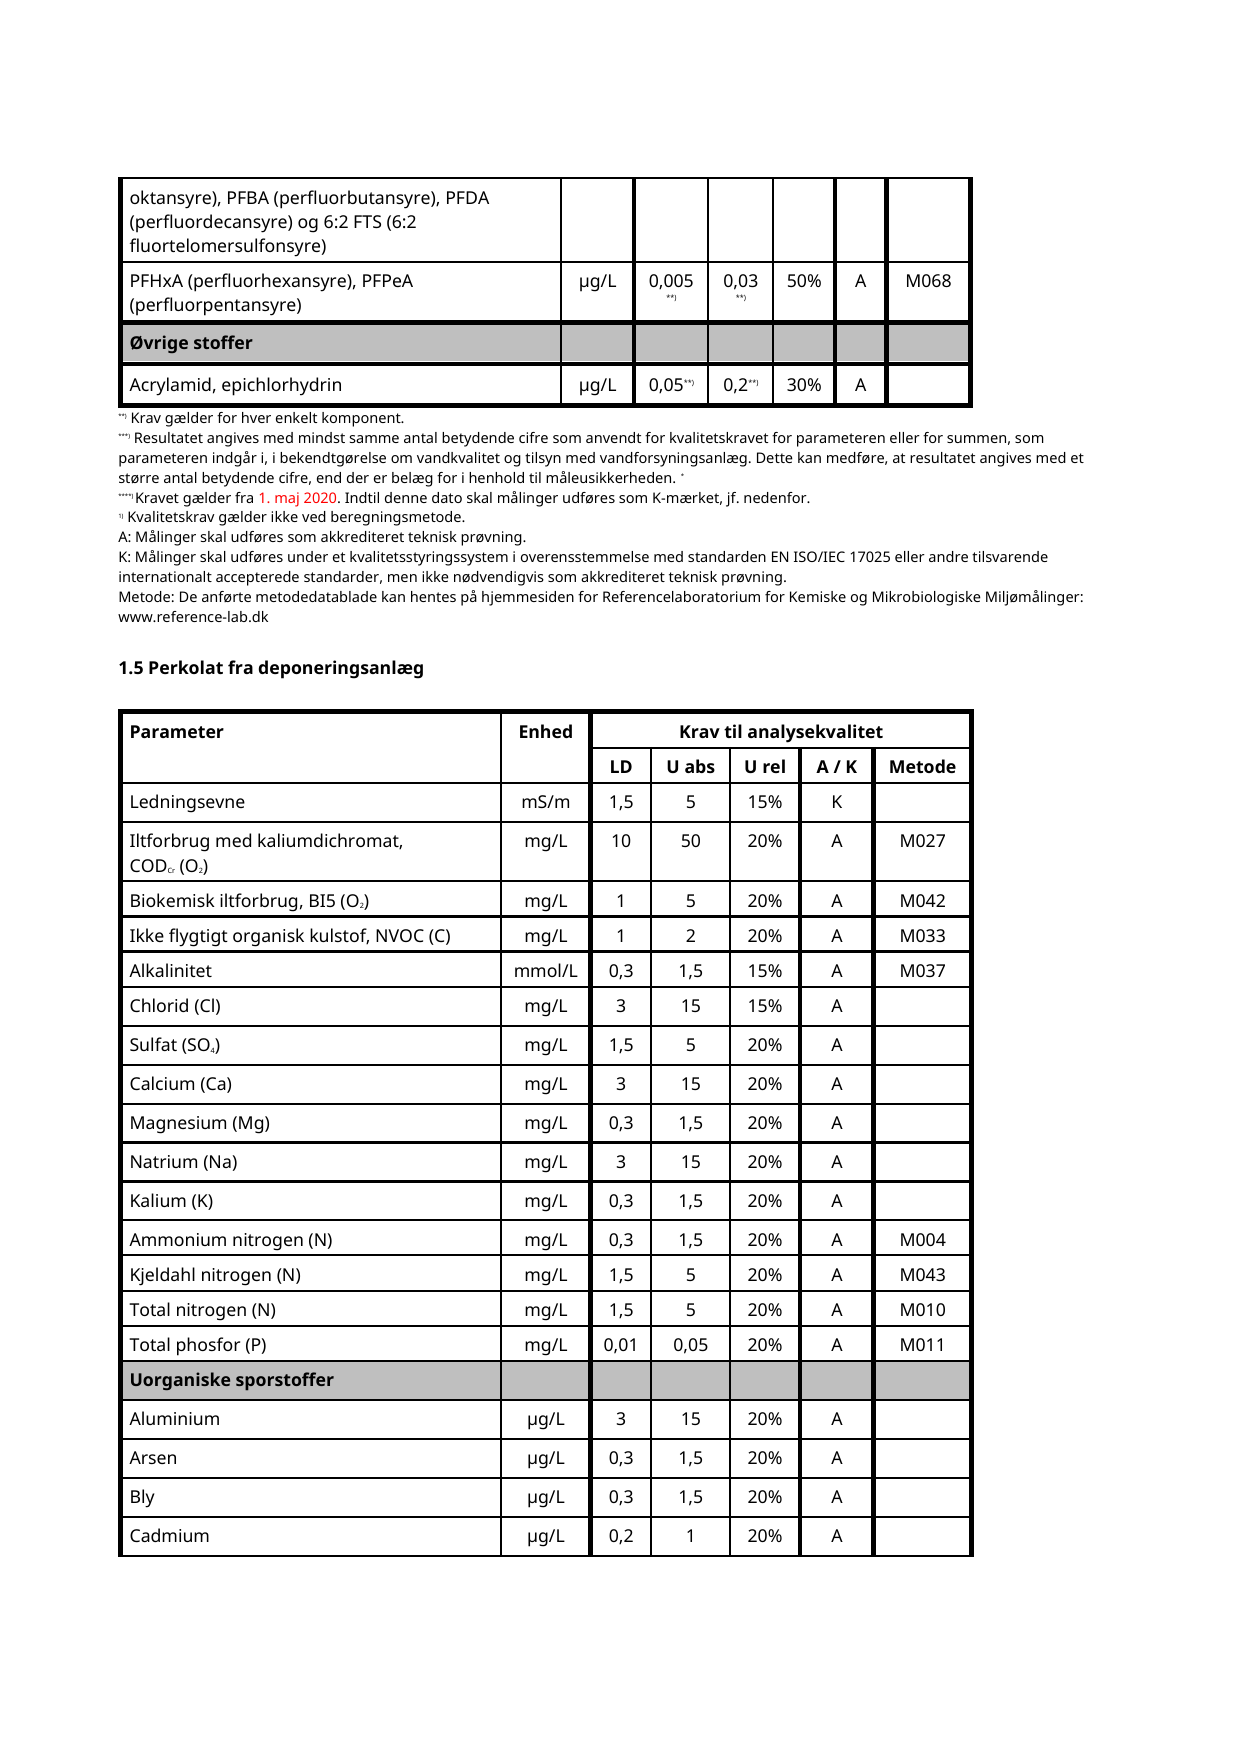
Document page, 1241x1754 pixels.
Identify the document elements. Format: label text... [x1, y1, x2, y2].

table_header [802, 1327, 871, 1360]
table_header [652, 1327, 729, 1360]
table_header [502, 1440, 588, 1477]
table_header [731, 1221, 798, 1254]
table_header [502, 1518, 588, 1555]
table_header [802, 1292, 871, 1325]
table_header [802, 953, 871, 986]
table_header [123, 918, 500, 950]
table_header [876, 1292, 969, 1325]
table_header [123, 1027, 500, 1064]
table_header [802, 1221, 871, 1254]
table_header [876, 1327, 969, 1360]
table_header [123, 1518, 500, 1555]
text 1) Kvalitetskrav gælder ikke ved beregningsmetode. [118, 507, 1122, 527]
table_header [652, 1027, 729, 1064]
table_header [502, 1256, 588, 1290]
table_header [593, 1144, 650, 1180]
table_header [502, 1183, 588, 1219]
table_header [652, 823, 729, 880]
table_header [636, 366, 707, 403]
table_header [802, 784, 871, 821]
table_header [802, 988, 871, 1025]
table_header [123, 1292, 500, 1325]
table_header [593, 1401, 650, 1438]
table_header [502, 988, 588, 1025]
table_header [502, 1066, 588, 1103]
table_header [876, 1105, 969, 1141]
table_header [652, 1066, 729, 1103]
table_header [123, 1144, 500, 1180]
table_header [802, 749, 871, 782]
table_header [802, 1440, 871, 1477]
table_header [502, 1401, 588, 1438]
table_header [652, 1221, 729, 1254]
table_header [876, 988, 969, 1025]
table_header [593, 823, 650, 880]
table_header [123, 179, 560, 261]
table_header [123, 714, 500, 782]
table_header [731, 988, 798, 1025]
table_header [802, 1479, 871, 1516]
table_header [593, 1518, 650, 1555]
table_header [652, 749, 729, 782]
table_header [636, 179, 707, 261]
table_header [123, 882, 500, 915]
table_header [502, 1221, 588, 1254]
table_header [502, 714, 588, 782]
table_header [731, 1105, 798, 1141]
table_header [593, 1183, 650, 1219]
table_header [889, 366, 968, 403]
table_header [593, 988, 650, 1025]
table_header [123, 953, 500, 986]
table_header [802, 1105, 871, 1141]
table_header [876, 882, 969, 915]
table_header [123, 784, 500, 821]
table_header [802, 1183, 871, 1219]
table_header [837, 366, 884, 403]
table_header [876, 1027, 969, 1064]
table_header [876, 1518, 969, 1555]
table_header [593, 714, 969, 747]
table_header [802, 1256, 871, 1290]
table_header [774, 366, 833, 403]
table_header [593, 1327, 650, 1360]
table_header [876, 1256, 969, 1290]
table_header [123, 366, 560, 403]
table_header [123, 1221, 500, 1254]
table_header [593, 1105, 650, 1141]
table_header [652, 1256, 729, 1290]
table_header [562, 263, 632, 320]
table_header [502, 953, 588, 986]
table_header [802, 882, 871, 915]
table_header [123, 1066, 500, 1103]
table_header [802, 1401, 871, 1438]
table_header [652, 1479, 729, 1516]
table_header [889, 179, 968, 261]
table_header [731, 1401, 798, 1438]
table_header [593, 749, 650, 782]
table_header [731, 1256, 798, 1290]
table_header [502, 1144, 588, 1180]
table_header [802, 823, 871, 880]
table_header [502, 823, 588, 880]
table_header [731, 1518, 798, 1555]
table_header [876, 1066, 969, 1103]
table_header [731, 749, 798, 782]
text **) Krav gælder for hver enkelt komponent. [118, 408, 1122, 428]
table_header [502, 1327, 588, 1360]
table_header [731, 918, 798, 950]
table_header [876, 918, 969, 950]
table_header [652, 988, 729, 1025]
table_header [502, 918, 588, 950]
table_header [709, 263, 772, 320]
table_header [593, 784, 650, 821]
table_header [593, 1066, 650, 1103]
table_header [731, 1183, 798, 1219]
table_header [593, 882, 650, 915]
table_header [731, 1027, 798, 1064]
table_header [889, 263, 968, 320]
table_header [802, 1518, 871, 1555]
table_header [652, 1440, 729, 1477]
table_header [731, 882, 798, 915]
table_header [731, 1440, 798, 1477]
text ****) Kravet gælder fra 1. maj 2020. Indtil denne dato skal målinger udføres som K-mærket, jf. nedenfor. [118, 487, 1122, 507]
table_header [802, 1027, 871, 1064]
table_header [502, 882, 588, 915]
table_header [123, 1479, 500, 1516]
table_header [562, 179, 632, 261]
table_header [876, 1401, 969, 1438]
table_header [652, 1401, 729, 1438]
table_header [876, 1183, 969, 1219]
table_header [593, 1479, 650, 1516]
text K: Målinger skal udføres under et kvalitetsstyringssystem i overensstemmelse med standarden EN ISO/IEC 17025 eller andre tilsvarende internationalt accepterede standarder, men ikke nødvendigvis som akkrediteret teknisk prøvning. [118, 547, 1122, 587]
table_header [652, 1518, 729, 1555]
table_header [652, 1105, 729, 1141]
table_header [123, 1327, 500, 1360]
table_header [876, 1440, 969, 1477]
table_header [593, 1256, 650, 1290]
table_header [802, 1144, 871, 1180]
table_header [802, 918, 871, 950]
table_header [123, 1256, 500, 1290]
table_header [502, 784, 588, 821]
table_header [652, 953, 729, 986]
table_header [837, 263, 884, 320]
table_header [652, 1183, 729, 1219]
text A: Målinger skal udføres som akkrediteret teknisk prøvning. [118, 527, 1122, 547]
table_header [123, 263, 560, 320]
table_header [593, 1221, 650, 1254]
table_header [876, 1479, 969, 1516]
table_header [502, 1292, 588, 1325]
table_header [731, 953, 798, 986]
table_header [709, 179, 772, 261]
table_header [652, 882, 729, 915]
table_header [593, 918, 650, 950]
text 1.5 Perkolat fra deponeringsanlæg [118, 656, 1122, 680]
table_header [774, 179, 833, 261]
table_header [123, 1105, 500, 1141]
table_header [876, 749, 969, 782]
table_header [636, 263, 707, 320]
table_header [876, 1144, 969, 1180]
table_header [123, 1440, 500, 1477]
table_header [652, 1292, 729, 1325]
table_header [123, 1183, 500, 1219]
table_header [652, 1144, 729, 1180]
table_header [837, 179, 884, 261]
table_header [652, 784, 729, 821]
table_header [123, 988, 500, 1025]
text ***) Resultatet angives med mindst samme antal betydende cifre som anvendt for kvalitetskravet for parameteren eller for summen, som parameteren indgår i, i bekendtgørelse om vandkvalitet og tilsyn med vandforsyningsanlæg. Dette kan medføre, at resultatet angives med et større antal betydende cifre, end der er belæg for i henhold til måleusikkerheden. * [118, 428, 1122, 487]
table_header [593, 1027, 650, 1064]
table_header [593, 953, 650, 986]
table_header [731, 1479, 798, 1516]
text Metode: De anførte metodedatablade kan hentes på hjemmesiden for Referencelaboratorium for Kemiske og Mikrobiologiske Miljømålinger: www.reference-lab.dk [118, 587, 1122, 627]
table_header [502, 1479, 588, 1516]
table_header [876, 1221, 969, 1254]
table_header [876, 823, 969, 880]
table_header [123, 823, 500, 880]
table_header [593, 1292, 650, 1325]
table_header [123, 1401, 500, 1438]
table_header [709, 366, 772, 403]
table_header [876, 784, 969, 821]
table_header [562, 366, 632, 403]
table_header [731, 1144, 798, 1180]
table_header [593, 1440, 650, 1477]
table_header [731, 1327, 798, 1360]
table_header [652, 918, 729, 950]
table_header [731, 784, 798, 821]
table_header [731, 1066, 798, 1103]
table_header [876, 953, 969, 986]
table_header [502, 1105, 588, 1141]
table_header [731, 823, 798, 880]
table_header [802, 1066, 871, 1103]
table_header [731, 1292, 798, 1325]
table_header [502, 1027, 588, 1064]
table_header [774, 263, 833, 320]
